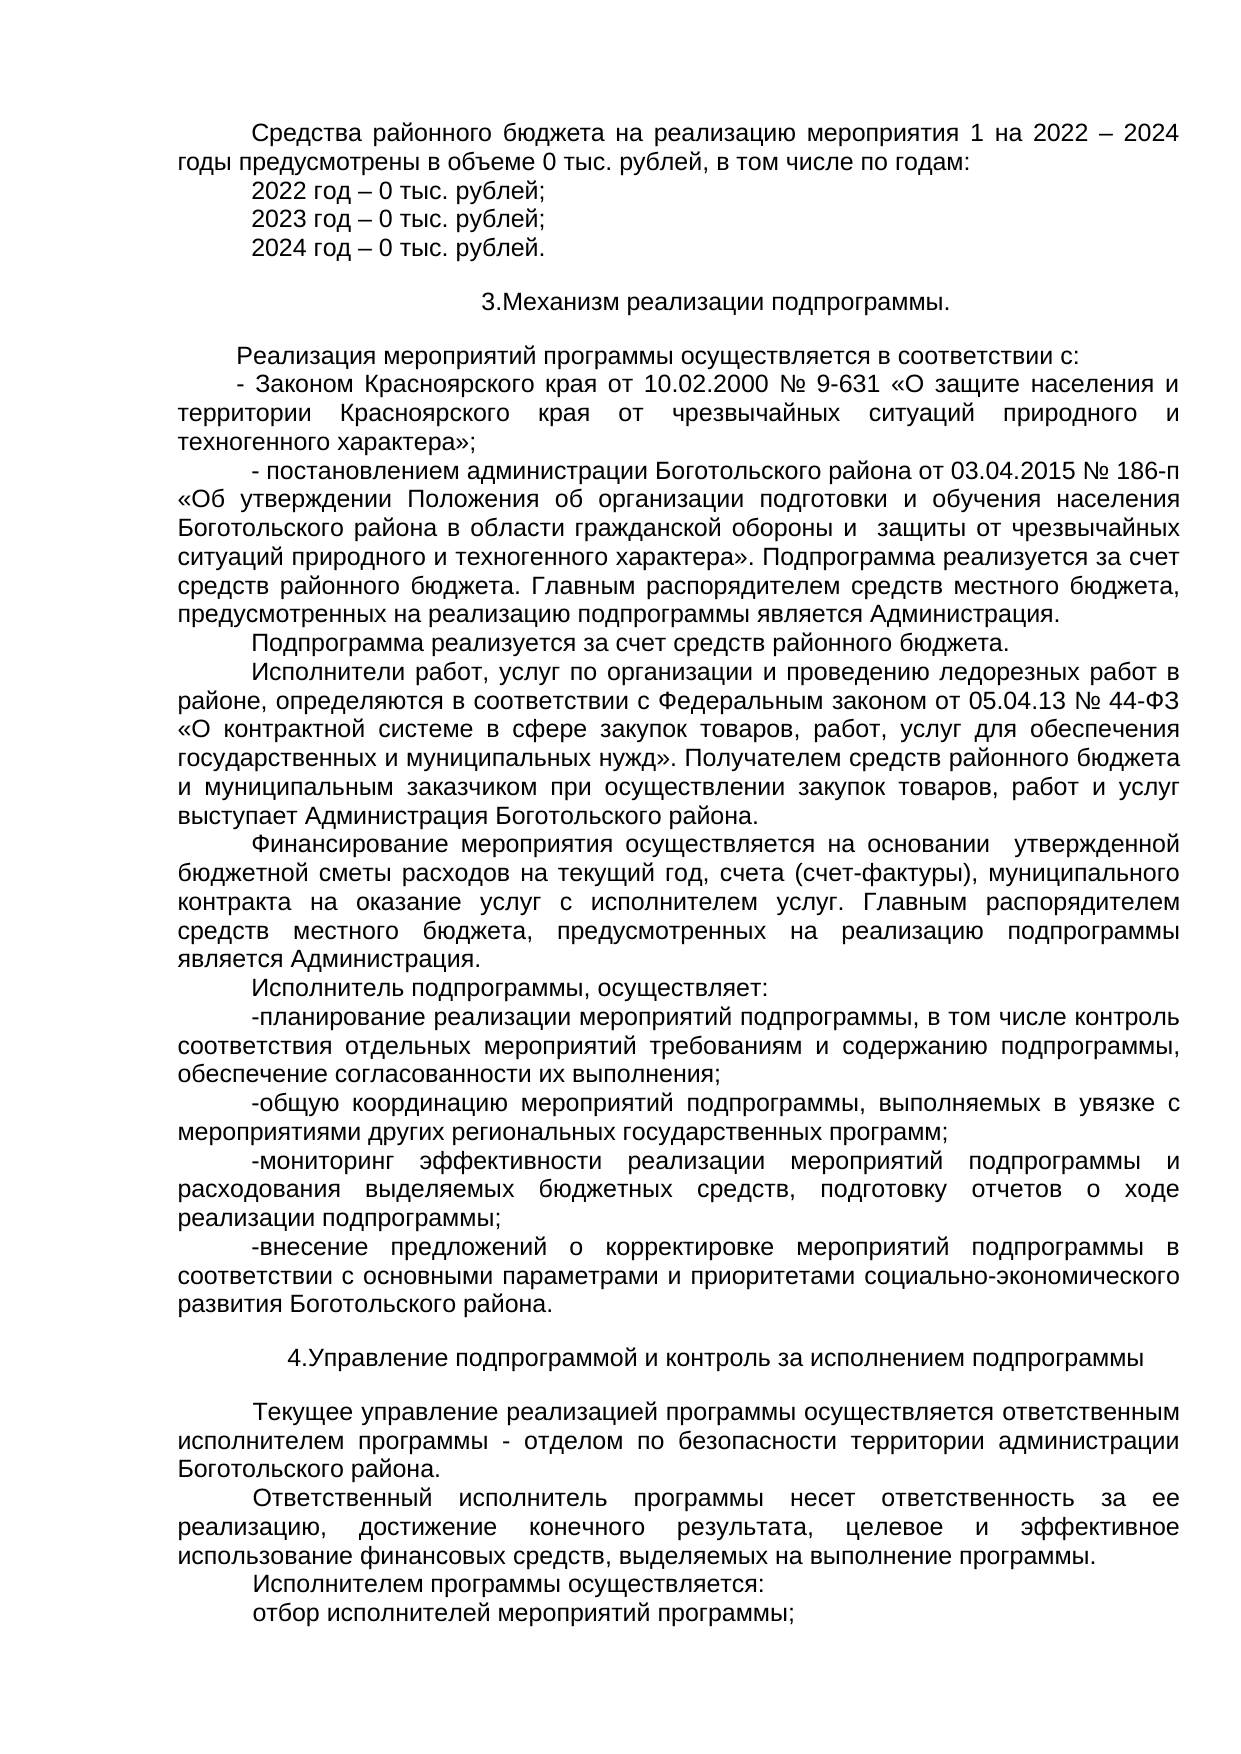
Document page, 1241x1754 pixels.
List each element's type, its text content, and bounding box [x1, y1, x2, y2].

text 2023 год – 0 тыс. рублей; [177, 204, 1181, 233]
text Подпрограмма реализуется за счет средств районного бюджета. [177, 628, 1181, 657]
text Реализация мероприятий программы осуществляется в соответствии с: [177, 341, 1181, 369]
text Средства районного бюджета на реализацию мероприятия 1 на 2022 – 2024 годы предусмотрены в объеме 0 тыс. рублей, в том числе по годам: [177, 118, 1181, 176]
text -планирование реализации мероприятий подпрограммы, в том числе контроль соответствия отдельных мероприятий требованиям и содержанию подпрограммы, обеспечение согласованности их выполнения; [177, 1002, 1181, 1088]
text Текущее управление реализацией программы осуществляется ответственным исполнителем программы - отделом по безопасности территории администрации Боготольского района. [177, 1397, 1181, 1483]
text -внесение предложений о корректировке мероприятий подпрограммы в соответствии с основными параметрами и приоритетами социально-экономического развития Боготольского района. [177, 1232, 1181, 1318]
text -общую координацию мероприятий подпрограммы, выполняемых в увязке с мероприятиями других региональных государственных программ; [177, 1088, 1181, 1146]
text - Законом Красноярского края от 10.02.2000 № 9-631 «О защите населения и территории Красноярского края от чрезвычайных ситуаций природного и техногенного характера»; [177, 369, 1181, 456]
text отбор исполнителей мероприятий программы; [177, 1598, 1181, 1627]
text -мониторинг эффективности реализации мероприятий подпрограммы и расходования выделяемых бюджетных средств, подготовку отчетов о ходе реализации подпрограммы; [177, 1146, 1181, 1232]
text - постановлением администрации Боготольского района от 03.04.2015 № 186-п «Об утверждении Положения об организации подготовки и обучения населения Боготольского района в области гражданской обороны и защиты от чрезвычайных ситуаций природного и техногенного характера». Подпрограмма реализуется за счет средств районного бюджета. Главным распорядителем средств местного бюджета, предусмотренных на реализацию подпрограммы является Администрация. [177, 456, 1181, 628]
text Ответственный исполнитель программы несет ответственность за ее реализацию, достижение конечного результата, целевое и эффективное использование финансовых средств, выделяемых на выполнение программы. [177, 1483, 1181, 1569]
text 2024 год – 0 тыс. рублей. [192, 233, 1211, 262]
text Исполнитель подпрограммы, осуществляет: [177, 973, 1181, 1002]
text 2022 год – 0 тыс. рублей; [177, 176, 1181, 204]
text 3.Механизм реализации подпрограммы. [177, 287, 1181, 316]
text Финансирование мероприятия осуществляется на основании утвержденной бюджетной сметы расходов на текущий год, счета (счет-фактуры), муниципального контракта на оказание услуг с исполнителем услуг. Главным распорядителем средств местного бюджета, предусмотренных на реализацию подпрограммы является Администрация. [177, 829, 1181, 973]
text 4.Управление подпрограммой и контроль за исполнением подпрограммы [177, 1343, 1181, 1372]
text Исполнителем программы осуществляется: [177, 1569, 1181, 1598]
text Исполнители работ, услуг по организации и проведению ледорезных работ в районе, определяются в соответствии с Федеральным законом от 05.04.13 № 44-ФЗ «О контрактной системе в сфере закупок товаров, работ, услуг для обеспечения государственных и муниципальных нужд». Получателем средств районного бюджета и муниципальным заказчиком при осуществлении закупок товаров, работ и услуг выступает Администрация Боготольского района. [177, 657, 1181, 829]
